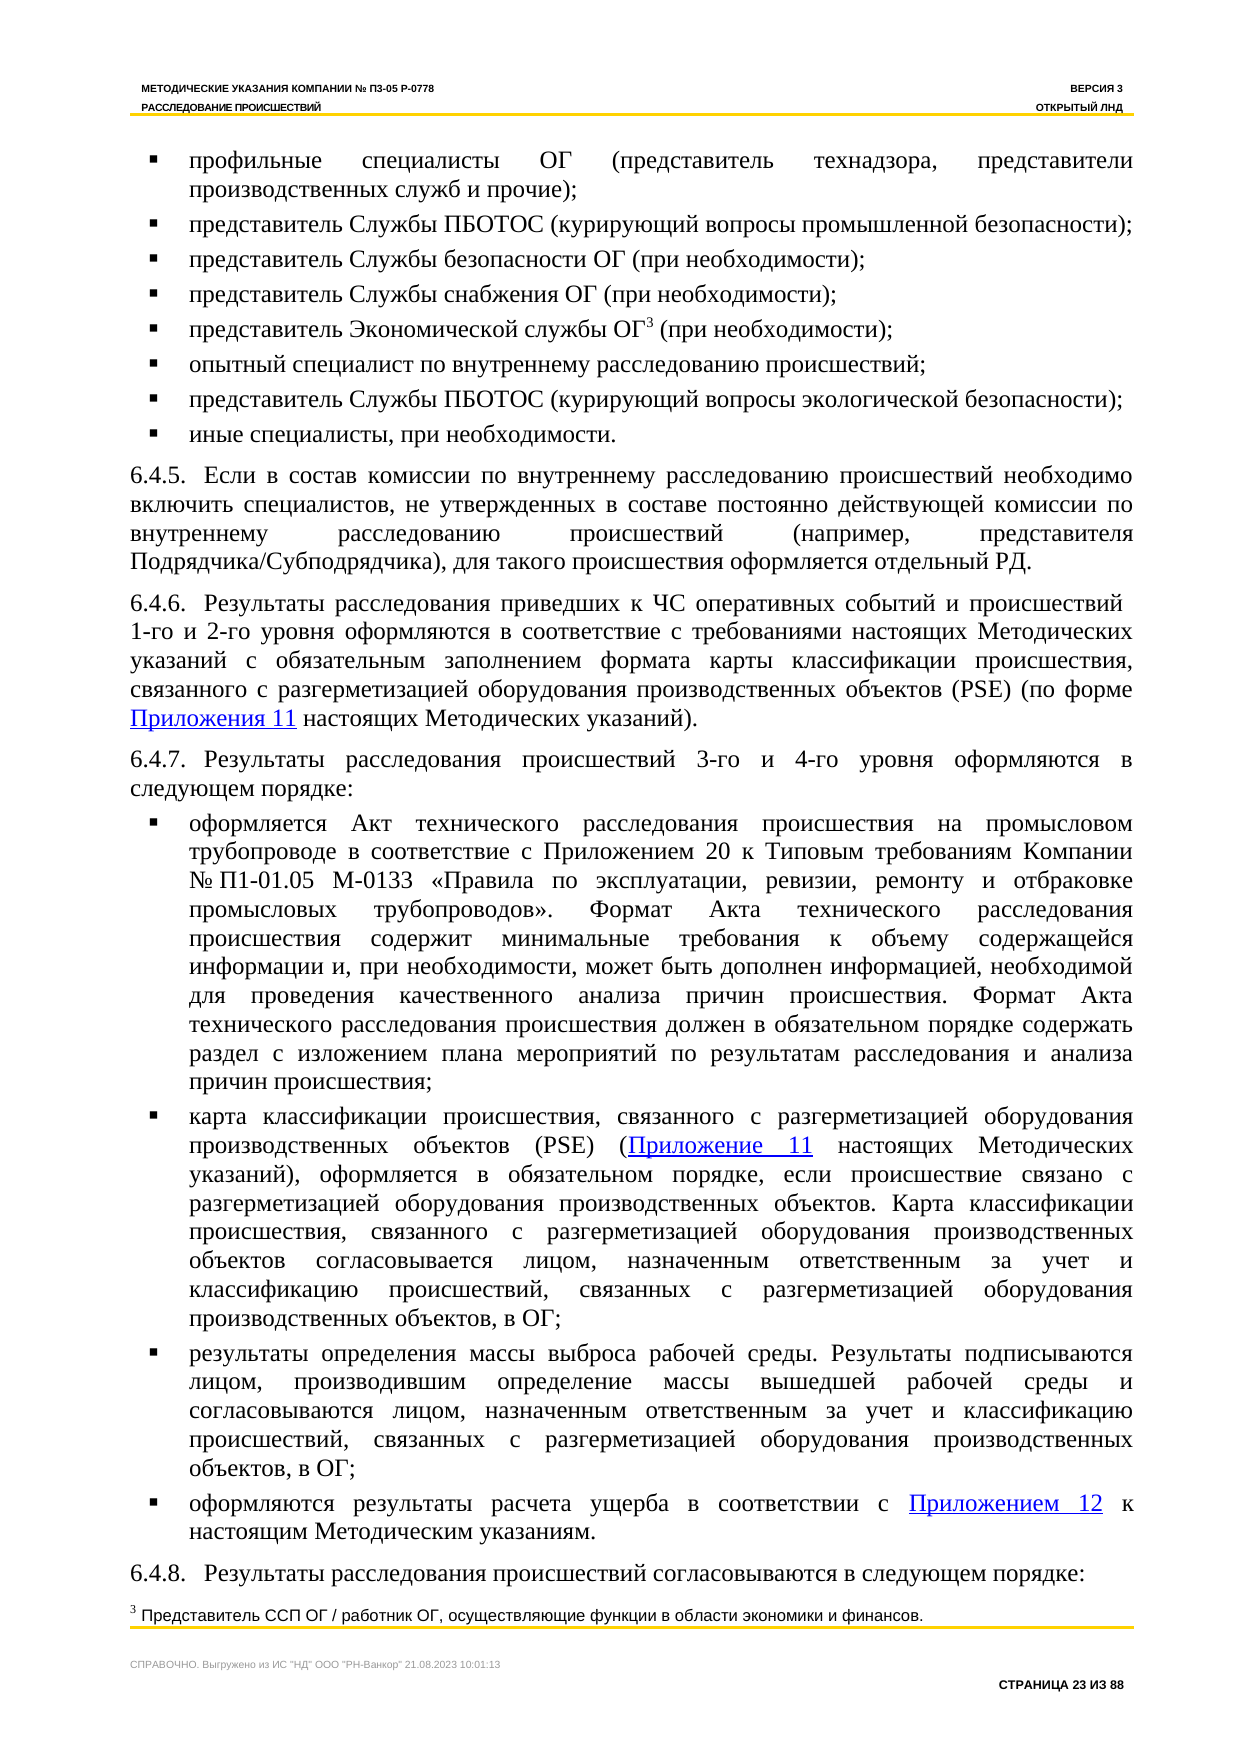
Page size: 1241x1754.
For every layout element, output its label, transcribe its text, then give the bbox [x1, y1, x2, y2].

list оформляется Акт технического расследования происшествия на промысловом трубопроводе в соответствие с Приложением 20 к Типовым требованиям Компании № П1-01.05 М-0133 «Правила по эксплуатации, ревизии, ремонту и отбраковке промысловых трубопроводов». Формат Акта технического расследования происшествия содержит минимальные требования к объему содержащейся информации и, при необходимости, может быть дополнен информацией, необходимой для проведения качественного анализа причин происшествия. Формат Акта технического расследования происшествия должен в обязательном порядке содержать раздел с изложением плана мероприятий по результатам расследования и анализа причин происшествия; [148, 808, 1134, 1095]
list Результаты расследования приведших к ЧС оперативных событий и происшествий 1-го и 2-го уровня оформляются в соответствие с требованиями настоящих Методических указаний с обязательным заполнением формата карты классификации происшествия, связанного с разгерметизацией оборудования производственных объектов (PSE) (по форме Приложения 11 настоящих Методических указаний). [130, 588, 1134, 731]
list Результаты расследования происшествий согласовываются в следующем порядке: [130, 1558, 1134, 1586]
list представитель Службы ПБОТОС (курирующий вопросы экологической безопасности); [148, 384, 1134, 413]
list Если в состав комиссии по внутреннему расследованию происшествий необходимо включить специалистов, не утвержденных в составе постоянно действующей комиссии по внутреннему расследованию происшествий (например, представителя Подрядчика/Субподрядчика), для такого происшествия оформляется отдельный РД. [130, 460, 1134, 575]
list представитель Службы ПБОТОС (курирующий вопросы промышленной безопасности); [148, 209, 1134, 238]
list представитель Службы снабжения ОГ (при необходимости); [148, 279, 1134, 308]
list Результаты расследования происшествий 3-го и 4-го уровня оформляются в следующем порядке: [130, 744, 1134, 801]
list иные специалисты, при необходимости. [148, 419, 1134, 448]
list профильные специалисты ОГ (представитель технадзора, представители производственных служб и прочие); [148, 145, 1134, 203]
list результаты определения массы выброса рабочей среды. Результаты подписываются лицом, производившим определение массы вышедшей рабочей среды и согласовываются лицом, назначенным ответственным за учет и классификацию происшествий, связанных с разгерметизацией оборудования производственных объектов, в ОГ; [148, 1338, 1134, 1481]
list оформляются результаты расчета ущерба в соответствии с Приложением 12 к настоящим Методическим указаниям. [148, 1488, 1134, 1545]
list представитель Экономической службы ОГ (при необходимости); [148, 314, 1134, 343]
list представитель Службы безопасности ОГ (при необходимости); [148, 244, 1134, 273]
list карта классификации происшествия, связанного с разгерметизацией оборудования производственных объектов (PSE) (Приложение 11 настоящих Методических указаний), оформляется в обязательном порядке, если происшествие связано с разгерметизацией оборудования производственных объектов. Карта классификации происшествия, связанного с разгерметизацией оборудования производственных объектов согласовывается лицом, назначенным ответственным за учет и классификацию происшествий, связанных с разгерметизацией оборудования производственных объектов, в ОГ; [148, 1101, 1134, 1331]
list опытный специалист по внутреннему расследованию происшествий; [148, 349, 1134, 378]
